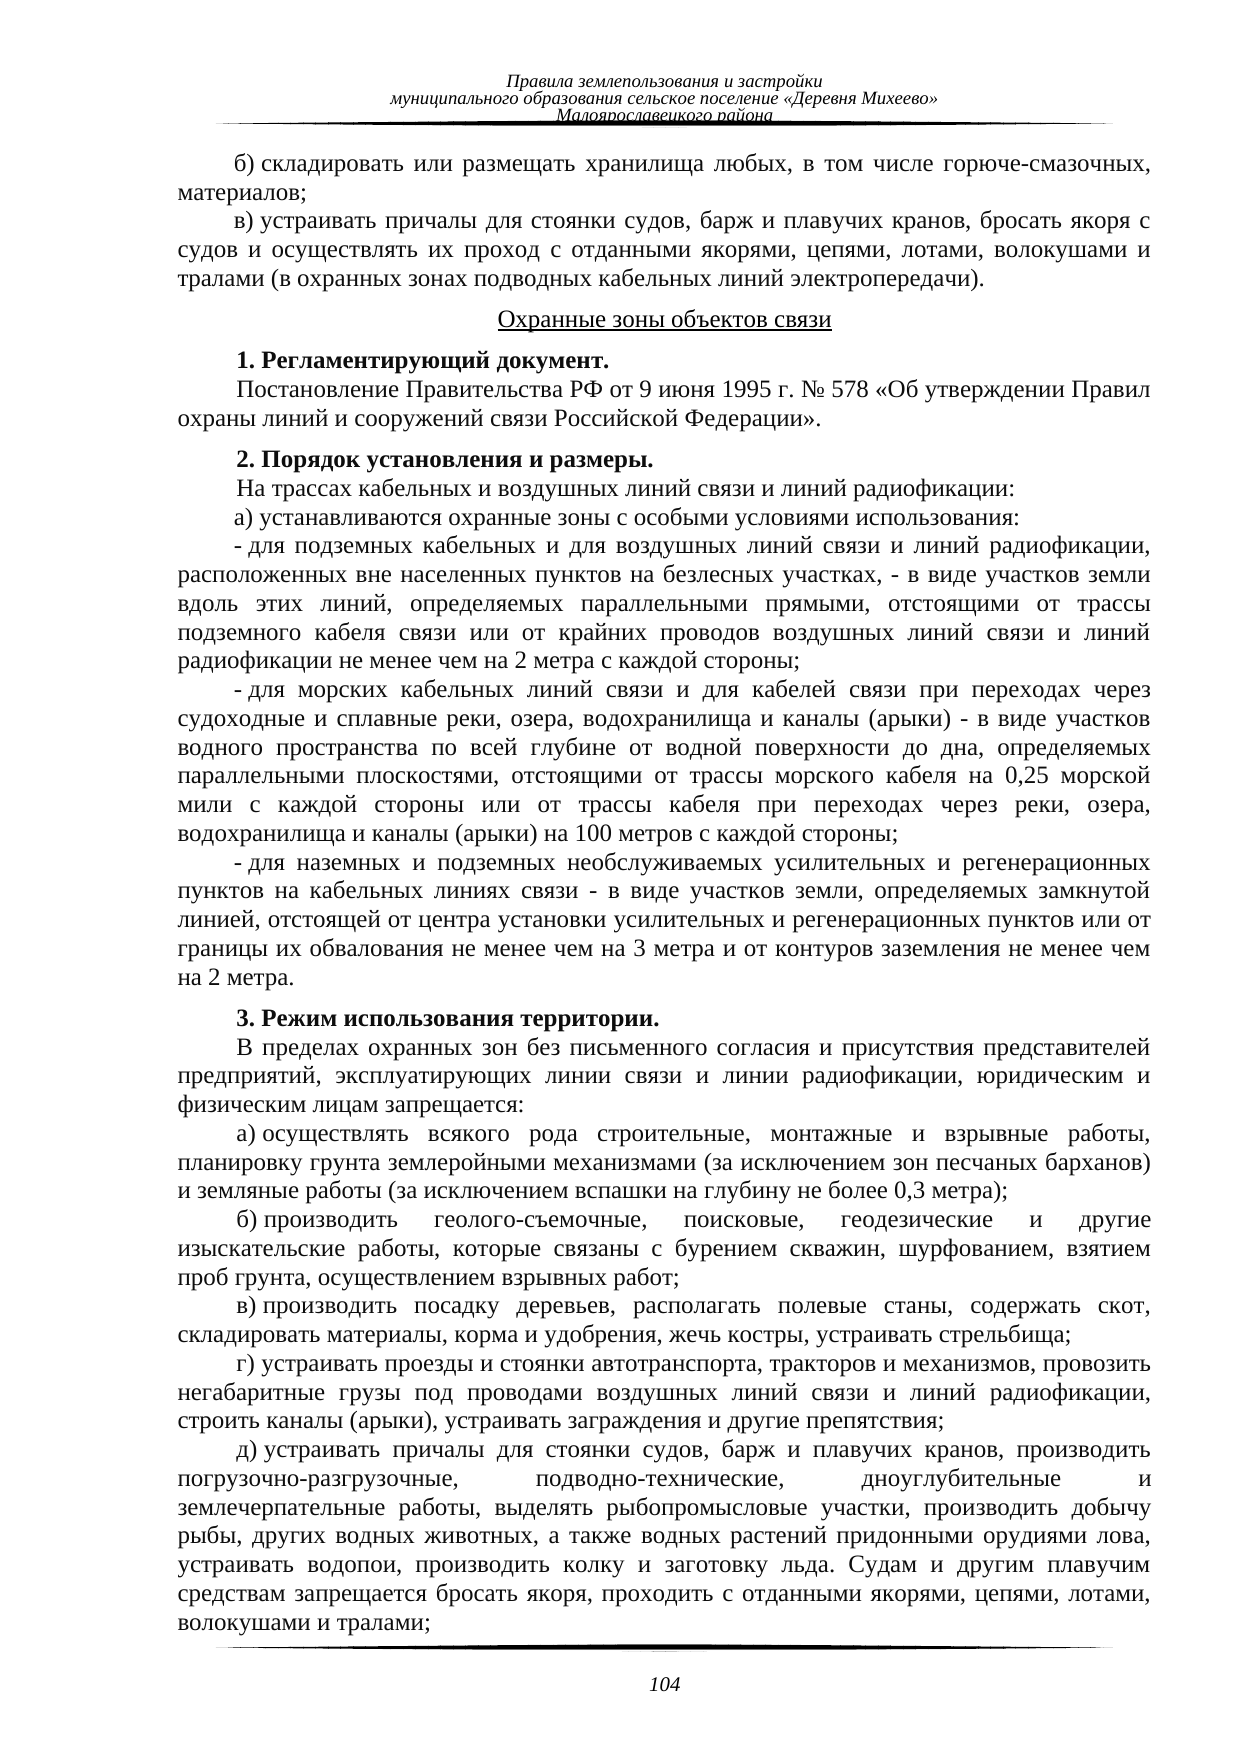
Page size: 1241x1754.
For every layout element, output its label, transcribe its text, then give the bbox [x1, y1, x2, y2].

text В пределах охранных зон без письменного согласия и присутствия представителей предприятий, эксплуатирующих линии связи и линии радиофикации, юридическим и физическим лицам запрещается: [177, 1032, 1152, 1118]
text Охранные зоны объектов связи [177, 304, 1152, 333]
text д) устраивать причалы для стоянки судов, барж и плавучих кранов, производить погрузочно-разгрузочные, подводно-технические, дноуглубительные и землечерпательные работы, выделять рыбопромысловые участки, производить добычу рыбы, других водных животных, а также водных растений придонными орудиями лова, устраивать водопои, производить колку и заготовку льда. Судам и другим плавучим средствам запрещается бросать якоря, проходить с отданными якорями, цепями, лотами, волокушами и тралами; [177, 1434, 1152, 1635]
text а) осуществлять всякого рода строительные, монтажные и взрывные работы, планировку грунта землеройными механизмами (за исключением зон песчаных барханов) и земляные работы (за исключением вспашки на глубину не более 0,3 метра); [177, 1118, 1152, 1204]
text На трассах кабельных и воздушных линий связи и линий радиофикации: [177, 473, 1152, 502]
text б) складировать или размещать хранилища любых, в том числе горюче-смазочных, материалов; [177, 148, 1152, 205]
text - для наземных и подземных необслуживаемых усилительных и регенерационных пунктов на кабельных линиях связи - в виде участков земли, определяемых замкнутой линией, отстоящей от центра установки усилительных и регенерационных пунктов или от границы их обвалования не менее чем на 3 метра и от контуров заземления не менее чем на 2 метра. [177, 847, 1152, 990]
text б) производить геолого-съемочные, поисковые, геодезические и другие изыскательские работы, которые связаны с бурением скважин, шурфованием, взятием проб грунта, осуществлением взрывных работ; [177, 1204, 1152, 1290]
picture [215, 1643, 1113, 1652]
text 3. Режим использования территории. [177, 1003, 1152, 1032]
text Постановление Правительства РФ от 9 июня . № 578 «Об утверждении Правил охраны линий и сооружений связи Российской Федерации». [177, 374, 1152, 432]
text г) устраивать проезды и стоянки автотранспорта, тракторов и механизмов, провозить негабаритные грузы под проводами воздушных линий связи и линий радиофикации, строить каналы (арыки), устраивать заграждения и другие препятствия; [177, 1348, 1152, 1434]
text - для подземных кабельных и для воздушных линий связи и линий радиофикации, расположенных вне населенных пунктов на безлесных участках, - в виде участков земли вдоль этих линий, определяемых параллельными прямыми, отстоящими от трассы подземного кабеля связи или от крайних проводов воздушных линий связи и линий радиофикации не менее чем на 2 метра с каждой стороны; [177, 530, 1152, 674]
text 1. Регламентирующий документ. [177, 345, 1152, 374]
text а) устанавливаются охранные зоны с особыми условиями использования: [177, 502, 1152, 530]
text 2. Порядок установления и размеры. [177, 444, 1152, 473]
picture [215, 119, 1113, 128]
text - для морских кабельных линий связи и для кабелей связи при переходах через судоходные и сплавные реки, озера, водохранилища и каналы (арыки) - в виде участков водного пространства по всей глубине от водной поверхности до дна, определяемых параллельными плоскостями, отстоящими от трассы морского кабеля на 0,25 морской мили с каждой стороны или от трассы кабеля при переходах через реки, озера, водохранилища и каналы (арыки) на 100 метров с каждой стороны; [177, 674, 1152, 847]
text в) производить посадку деревьев, располагать полевые станы, содержать скот, складировать материалы, корма и удобрения, жечь костры, устраивать стрельбища; [177, 1290, 1152, 1348]
text в) устраивать причалы для стоянки судов, барж и плавучих кранов, бросать якоря с судов и осуществлять их проход с отданными якорями, цепями, лотами, волокушами и тралами (в охранных зонах подводных кабельных линий электропередачи). [177, 205, 1152, 292]
